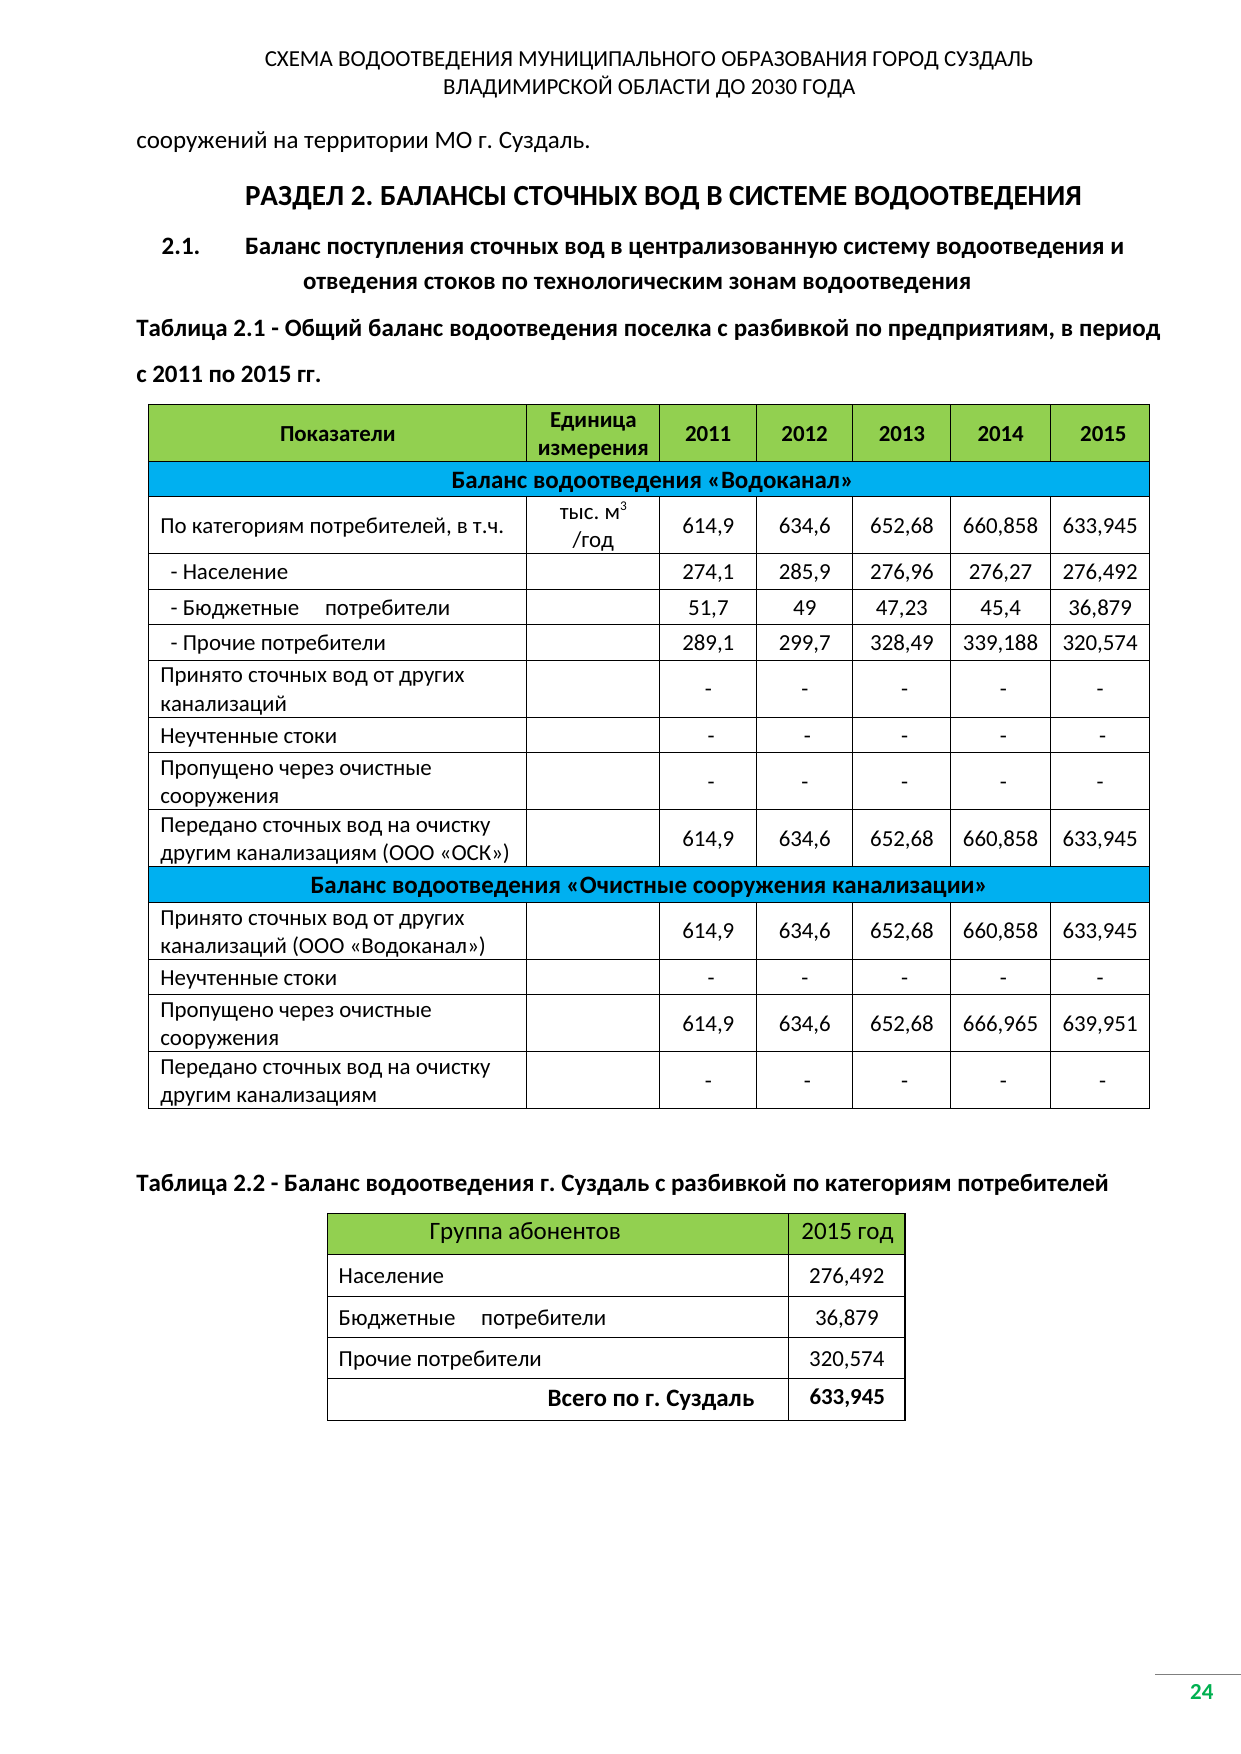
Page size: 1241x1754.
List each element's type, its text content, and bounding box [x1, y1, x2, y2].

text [136, 124, 1162, 155]
table_cell Принято сточных вод от других канализаций (ООО «Водоканал») [149, 903, 526, 959]
table_cell Пропущено через очистные сооружения [149, 753, 526, 809]
table_cell - [757, 718, 852, 752]
table_cell Передано сточных вод на очистку другим канализациям (ООО «ОСК») [149, 810, 526, 866]
table_cell 614,9 [660, 995, 756, 1051]
table_cell 652,68 [853, 497, 950, 553]
table_cell - [853, 661, 950, 717]
table_cell 633,945 [789, 1379, 904, 1420]
table_cell 634,6 [757, 810, 852, 866]
table_cell 320,574 [789, 1338, 904, 1378]
table_cell - [853, 753, 950, 809]
table_cell [527, 590, 659, 624]
table_cell Прочие потребители [328, 1338, 788, 1378]
table_cell - [1051, 960, 1149, 994]
table_cell [527, 995, 659, 1051]
table_header 2013 [853, 405, 950, 461]
table_cell [527, 554, 659, 589]
table_header 2011 [660, 405, 756, 461]
table_cell Бюджетные потребители [328, 1297, 788, 1337]
table_cell По категориям потребителей, в т.ч. [149, 497, 526, 553]
table_cell - [1051, 1052, 1149, 1108]
table_cell 614,9 [660, 497, 756, 553]
table_cell - [853, 960, 950, 994]
table_cell 634,6 [757, 995, 852, 1051]
table_cell Население [328, 1255, 788, 1296]
table_cell 634,6 [757, 903, 852, 959]
table_cell [527, 1052, 659, 1108]
table_cell 36,879 [1051, 590, 1149, 624]
table_cell 299,7 [757, 625, 852, 659]
table_header 2012 [757, 405, 852, 461]
table_cell - Население [149, 554, 526, 589]
table_cell - [757, 1052, 852, 1108]
table_cell 639,951 [1051, 995, 1149, 1051]
table_cell - [660, 1052, 756, 1108]
table_cell [527, 718, 659, 752]
table_cell тыс. м3 /год [527, 497, 659, 553]
table_cell 45,4 [951, 590, 1050, 624]
table_cell 660,858 [951, 497, 1050, 553]
table_cell 633,945 [1051, 810, 1149, 866]
table_cell - [853, 1052, 950, 1108]
table_cell [527, 810, 659, 866]
table_cell [527, 625, 659, 659]
table_cell - [951, 661, 1050, 717]
table_cell 652,68 [853, 903, 950, 959]
table_header Группа абонентов [328, 1214, 788, 1254]
table_cell 320,574 [1051, 625, 1149, 659]
table_cell 47,23 [853, 590, 950, 624]
table_cell 289,1 [660, 625, 756, 659]
table_cell 652,68 [853, 995, 950, 1051]
table_cell - [660, 718, 756, 752]
table_cell Неучтенные стоки [149, 960, 526, 994]
text Таблица 2.1 - Общий баланс водоотведения поселка с разбивкой по предприятиям, в период с 2011 по 2015 гг. [136, 312, 1162, 388]
table_cell Принято сточных вод от других канализаций [149, 661, 526, 717]
table_cell 274,1 [660, 554, 756, 589]
table_header 2015 год [789, 1214, 904, 1254]
table_cell 633,945 [1051, 497, 1149, 553]
table_cell 666,965 [951, 995, 1050, 1051]
table_cell 652,68 [853, 810, 950, 866]
subtitle РАЗДЕЛ 2. БАЛАНСЫ СТОЧНЫХ ВОД В СИСТЕМЕ ВОДООТВЕДЕНИЯ [147, 177, 1180, 213]
table_cell - [757, 960, 852, 994]
table_cell - [1051, 661, 1149, 717]
table_cell - [660, 753, 756, 809]
table_cell - [853, 718, 950, 752]
table_cell Баланс водоотведения «Очистные сооружения канализации» [149, 867, 1149, 902]
table_header Единица измерения [527, 405, 659, 461]
table_cell 285,9 [757, 554, 852, 589]
table_cell 614,9 [660, 903, 756, 959]
table_cell - [660, 661, 756, 717]
table_cell [527, 903, 659, 959]
table_cell - [660, 960, 756, 994]
table_cell 51,7 [660, 590, 756, 624]
table_cell - [951, 960, 1050, 994]
table_cell - [757, 753, 852, 809]
table_cell 614,9 [660, 810, 756, 866]
table_cell [527, 661, 659, 717]
table_cell - [951, 718, 1050, 752]
table_cell 276,96 [853, 554, 950, 589]
table_header 2015 [1051, 405, 1149, 461]
text Таблица 2.2 - Баланс водоотведения г. Суздаль с разбивкой по категориям потребителей [136, 1167, 1162, 1198]
subtitle Баланс поступления сточных вод в централизованную систему водоотведения и отведения стоков по технологическим зонам водоотведения [107, 231, 1167, 296]
table_cell 660,858 [951, 810, 1050, 866]
table_cell - [951, 1052, 1050, 1108]
table_cell Неучтенные стоки [149, 718, 526, 752]
table_cell [527, 960, 659, 994]
table_cell 660,858 [951, 903, 1050, 959]
table_cell Передано сточных вод на очистку другим канализациям [149, 1052, 526, 1108]
table_cell - [951, 753, 1050, 809]
table_cell Всего по г. Суздаль [328, 1379, 788, 1420]
table_cell - [1051, 753, 1149, 809]
table_cell 633,945 [1051, 903, 1149, 959]
table_cell 328,49 [853, 625, 950, 659]
table_cell 276,492 [1051, 554, 1149, 589]
table_cell 339,188 [951, 625, 1050, 659]
table_cell [527, 753, 659, 809]
table_cell - Прочие потребители [149, 625, 526, 659]
table_cell Пропущено через очистные сооружения [149, 995, 526, 1051]
table_header Показатели [149, 405, 526, 461]
table_cell 276,492 [789, 1255, 904, 1296]
table_cell 634,6 [757, 497, 852, 553]
table_cell 36,879 [789, 1297, 904, 1337]
table_cell 276,27 [951, 554, 1050, 589]
table_cell - Бюджетные потребители [149, 590, 526, 624]
table_cell 49 [757, 590, 852, 624]
table_header 2014 [951, 405, 1050, 461]
table_cell - [1051, 718, 1149, 752]
table_cell Баланс водоотведения «Водоканал» [149, 462, 1149, 496]
table_cell - [757, 661, 852, 717]
